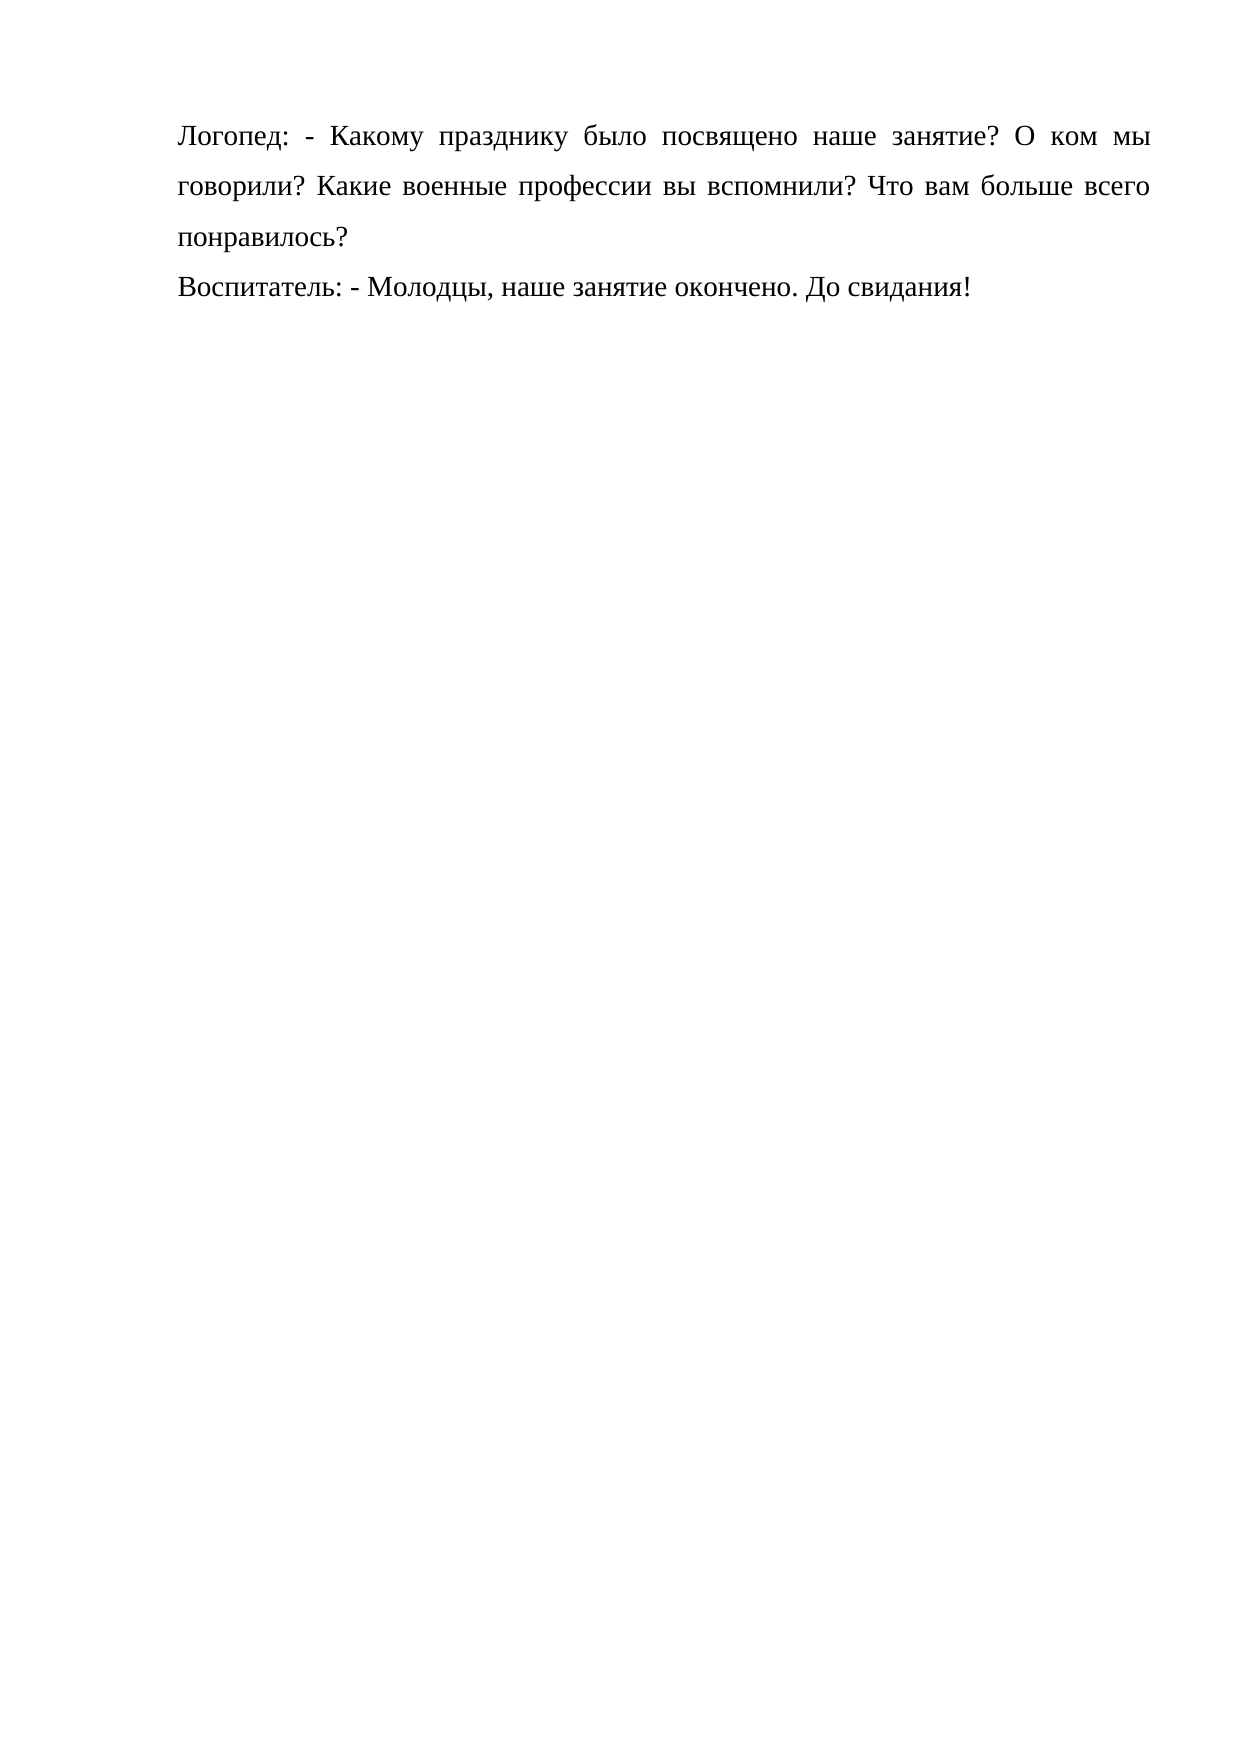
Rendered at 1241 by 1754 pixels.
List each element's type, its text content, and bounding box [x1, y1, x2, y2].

text Логопед: - Какому празднику было посвящено наше занятие? О ком мы говорили? Какие военные профессии вы вспомнили? Что вам больше всего понравилось? [177, 118, 1152, 169]
text Логопед: - Какому празднику было посвящено наше занятие? О ком мы говорили? Какие военные профессии вы вспомнили? Что вам больше всего понравилось? [177, 202, 1152, 252]
text Воспитатель: - Молодцы, наше занятие окончено. До свидания! [177, 269, 1152, 303]
